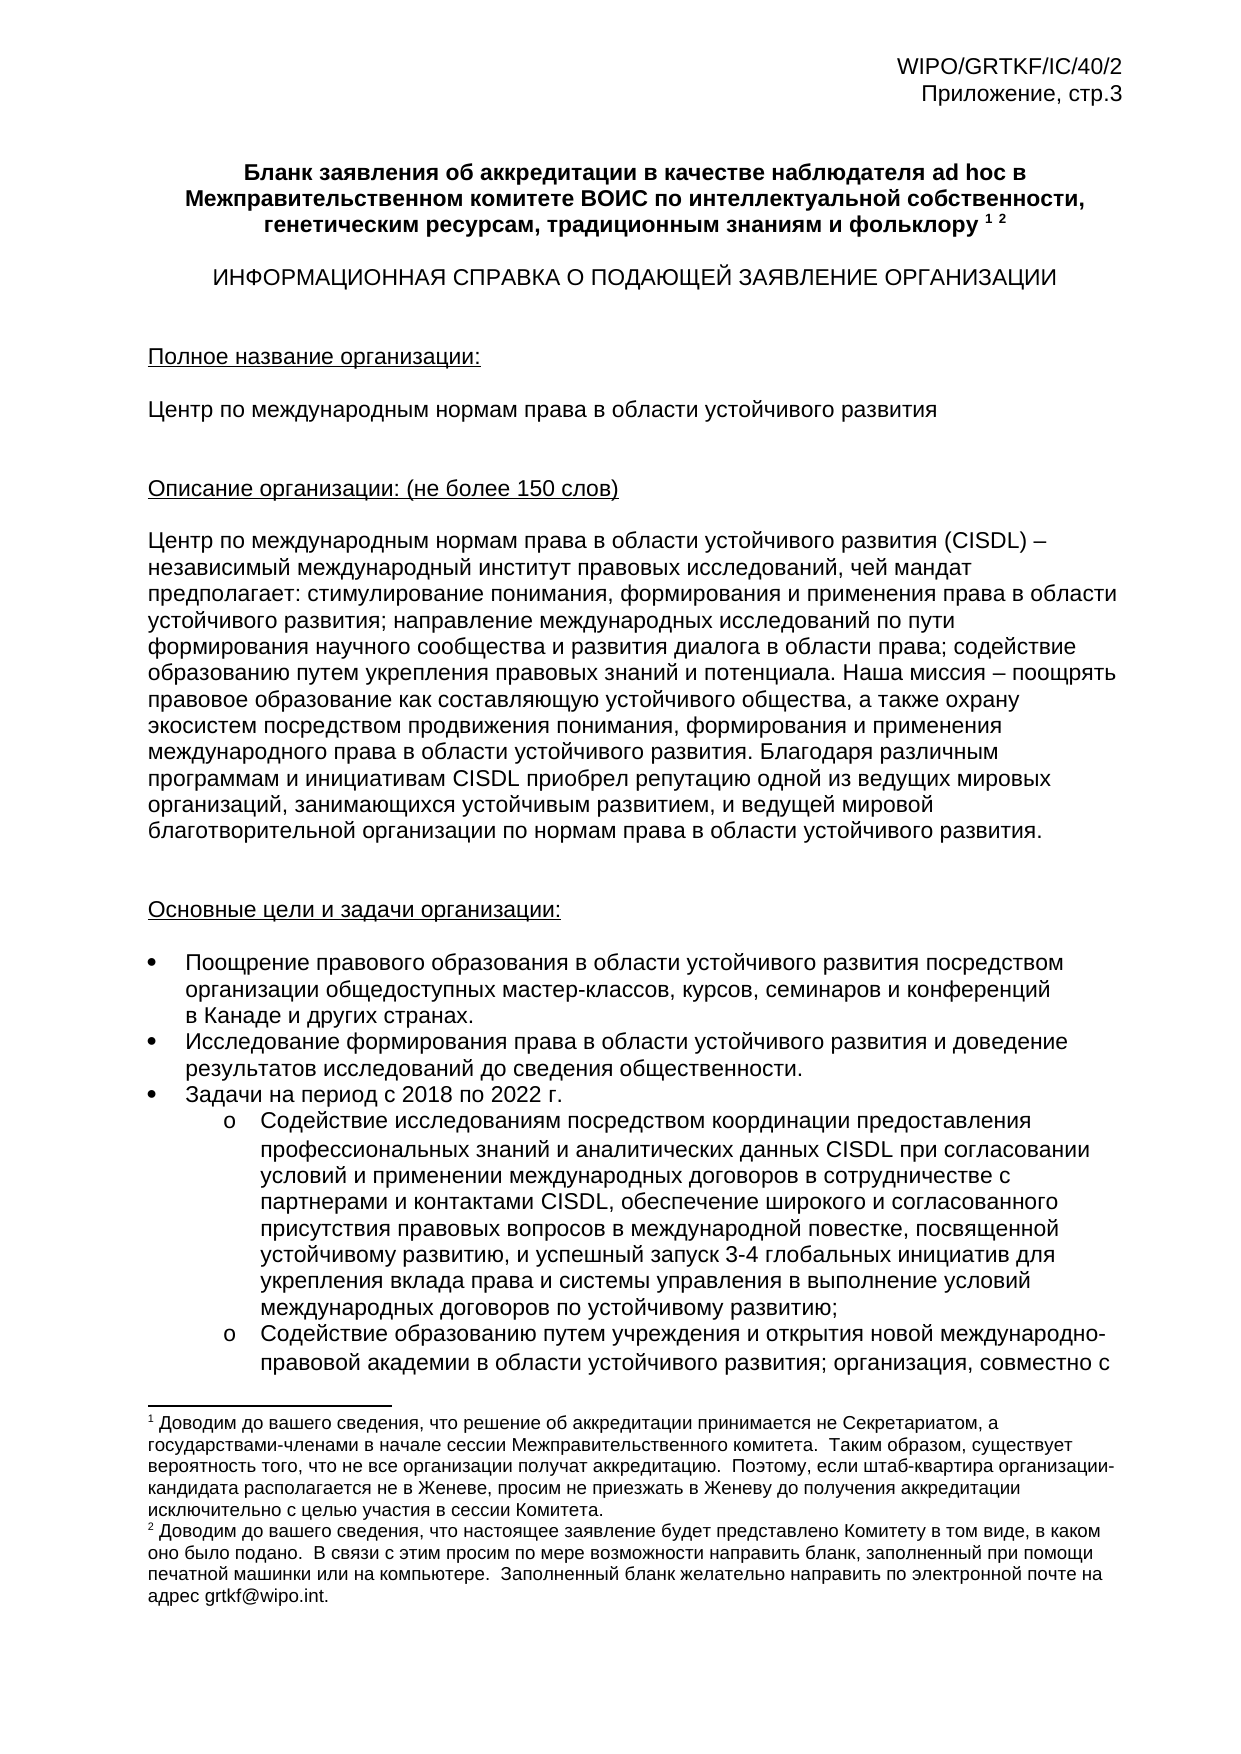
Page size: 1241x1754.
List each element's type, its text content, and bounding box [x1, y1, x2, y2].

text Основные цели и задачи организации: [148, 896, 1122, 923]
list Содействие исследованиям посредством координации предоставления профессиональных знаний и аналитических данных CISDL при согласовании условий и применении международных договоров в сотрудничестве с партнерами и контактами CISDL, обеспечение широкого и согласованного присутствия правовых вопросов в международной повестке, посвященной устойчивому развитию, и успешный запуск 3-4 глобальных инициатив для укрепления вклада права и системы управления в выполнение условий международных договоров по устойчивому развитию; [223, 1107, 1122, 1320]
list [223, 1320, 1122, 1375]
text Бланк заявления об аккредитации в качестве наблюдателя ad hoc в Межправительственном комитете ВОИС по интеллектуальной собственности, генетическим ресурсам, традиционным знаниям и фольклору [148, 158, 1122, 238]
text Полное название организации: [148, 343, 1122, 369]
text ИНФОРМАЦИОННАЯ СПРАВКА О ПОДАЮЩЕЙ ЗАЯВЛЕНИЕ ОРГАНИЗАЦИИ [148, 264, 1122, 290]
text Описание организации: (не более 150 слов) [148, 475, 1122, 501]
list Поощрение правового образования в области устойчивого развития посредством организации общедоступных мастер-классов, курсов, семинаров и конференций в Канаде и других странах. [148, 949, 1122, 1028]
list Задачи на период с 2018 по 2022 г. [148, 1081, 1122, 1107]
text Центр по международным нормам права в области устойчивого развития [148, 396, 1122, 422]
list Исследование формирования права в области устойчивого развития и доведение результатов исследований до сведения общественности. [148, 1028, 1122, 1081]
text Центр по международным нормам права в области устойчивого развития (CISDL) – независимый международный институт правовых исследований, чей мандат предполагает: стимулирование понимания, формирования и применения права в области устойчивого развития; направление международных исследований по пути формирования научного сообщества и развития диалога в области права; содействие образованию путем укрепления правовых знаний и потенциала. Наша миссия – поощрять правовое образование как составляющую устойчивого общества, а также охрану экосистем посредством продвижения понимания, формирования и применения международного права в области устойчивого развития. Благодаря различным программам и инициативам CISDL приобрел репутацию одной из ведущих мировых организаций, занимающихся устойчивым развитием, и ведущей мировой благотворительной организации по нормам права в области устойчивого развития. [148, 527, 1122, 844]
